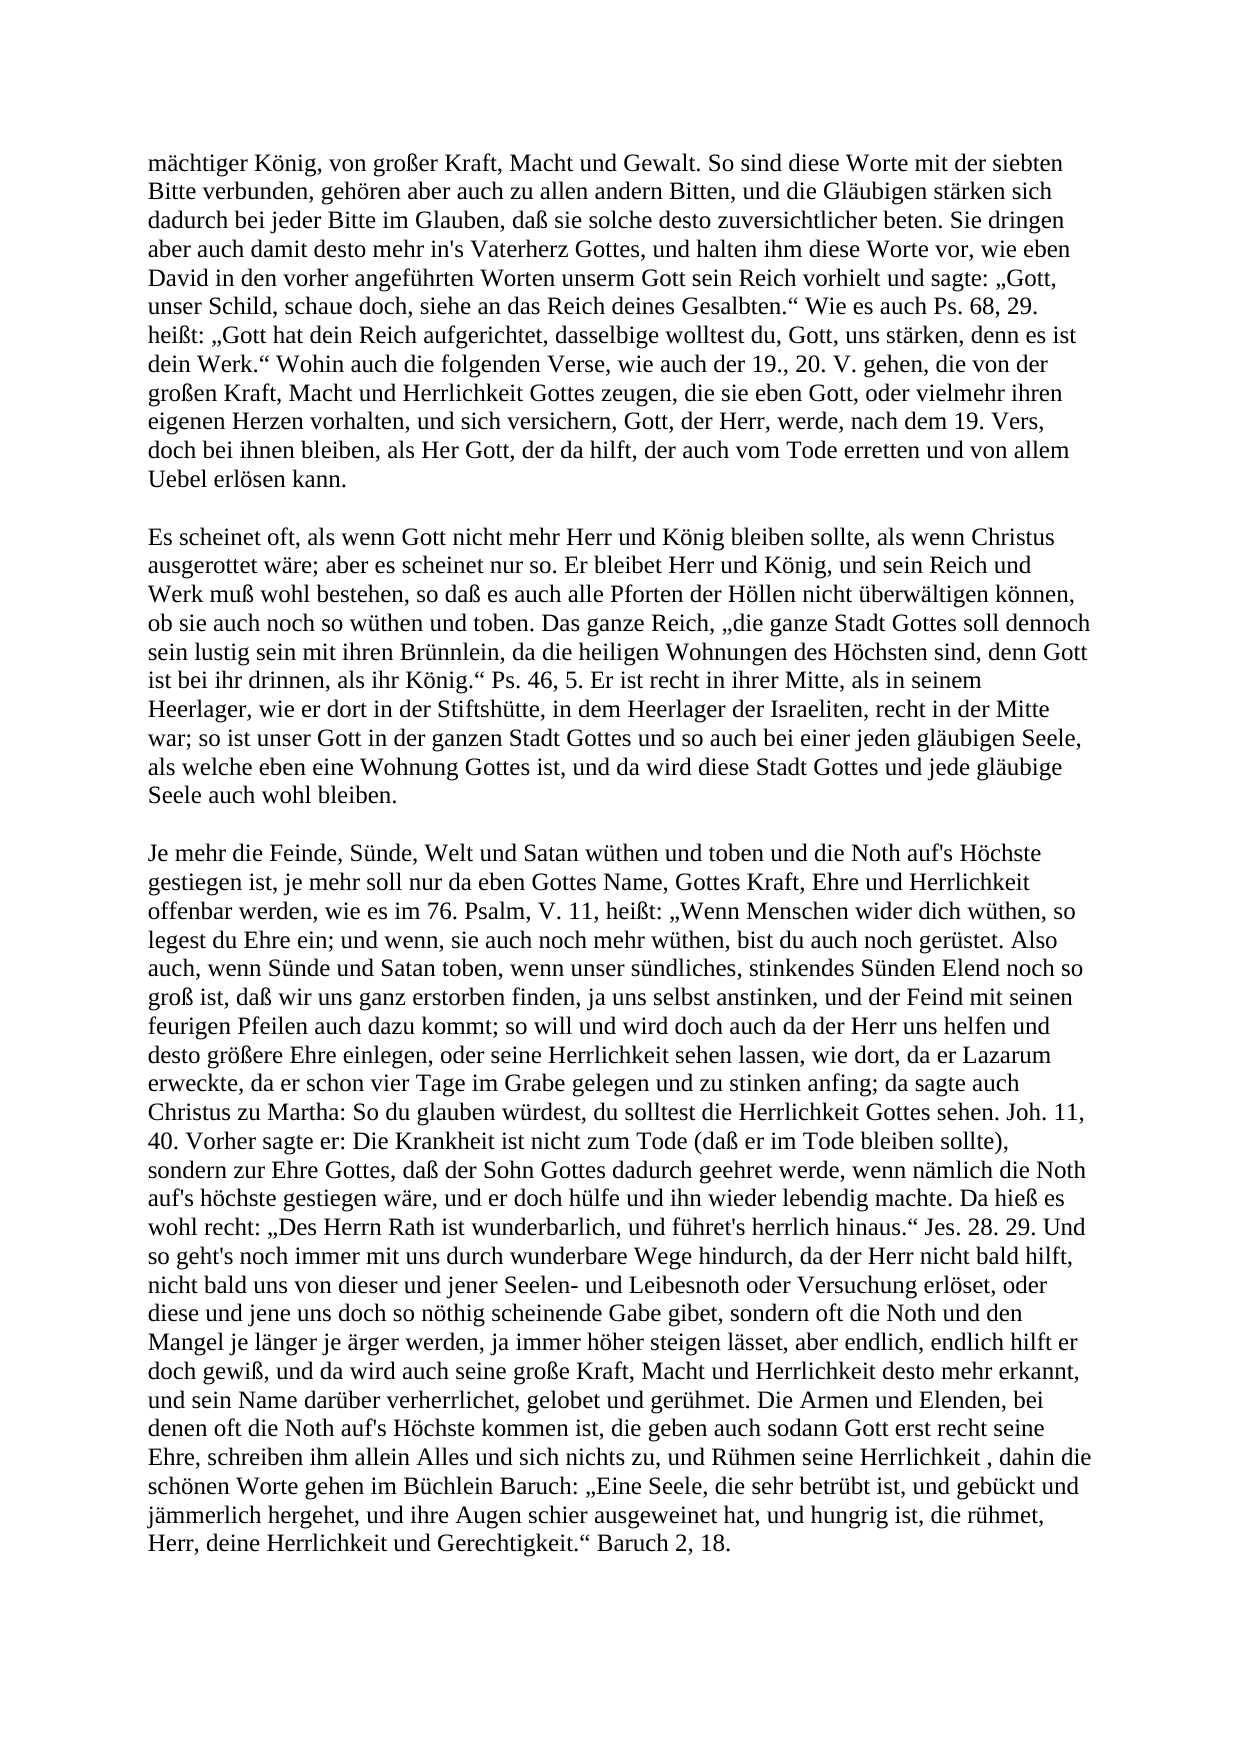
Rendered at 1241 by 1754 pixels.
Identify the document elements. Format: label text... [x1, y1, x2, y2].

text Es scheinet oft, als wenn Gott nicht mehr Herr und König bleiben sollte, als wenn Christus ausgerottet wäre; aber es scheinet nur so. Er bleibet Herr und König, und sein Reich und Werk muß wohl bestehen, so daß es auch alle Pforten der Höllen nicht überwältigen können, ob sie auch noch so wüthen und toben. Das ganze Reich, „die ganze Stadt Gottes soll dennoch sein lustig sein mit ihren Brünnlein, da die heiligen Wohnungen des Höchsten sind, denn Gott ist bei ihr drinnen, als ihr König.“ Ps. 46, 5. Er ist recht in ihrer Mitte, als in seinem Heerlager, wie er dort in der Stiftshütte, in dem Heerlager der Israeliten, recht in der Mitte war; so ist unser Gott in der ganzen Stadt Gottes und so auch bei einer jeden gläubigen Seele, als welche eben eine Wohnung Gottes ist, und da wird diese Stadt Gottes und jede gläubige Seele auch wohl bleiben. [148, 522, 1093, 809]
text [148, 148, 1093, 493]
text Je mehr die Feinde, Sünde, Welt und Satan wüthen und toben und die Noth auf's Höchste gestiegen ist, je mehr soll nur da eben Gottes Name, Gottes Kraft, Ehre und Herrlichkeit offenbar werden, wie es im 76. Psalm, V. 11, heißt: „Wenn Menschen wider dich wüthen, so legest du Ehre ein; und wenn, sie auch noch mehr wüthen, bist du auch noch gerüstet. Also auch, wenn Sünde und Satan toben, wenn unser sündliches, stinkendes Sünden Elend noch so groß ist, daß wir uns ganz erstorben finden, ja uns selbst anstinken, und der Feind mit seinen feurigen Pfeilen auch dazu kommt; so will und wird doch auch da der Herr uns helfen und desto größere Ehre einlegen, oder seine Herrlichkeit sehen lassen, wie dort, da er Lazarum erweckte, da er schon vier Tage im Grabe gelegen und zu stinken anfing; da sagte auch Christus zu Martha: So du glauben würdest, du solltest die Herrlichkeit Gottes sehen. Joh. 11, 40. Vorher sagte er: Die Krankheit ist nicht zum Tode (daß er im Tode bleiben sollte), sondern zur Ehre Gottes, daß der Sohn Gottes dadurch geehret werde, wenn nämlich die Noth auf's höchste gestiegen wäre, und er doch hülfe und ihn wieder lebendig machte. Da hieß es wohl recht: „Des Herrn Rath ist wunderbarlich, und führet's herrlich hinaus.“ Jes. 28. 29. Und so geht's noch immer mit uns durch wunderbare Wege hindurch, da der Herr nicht bald hilft, nicht bald uns von dieser und jener Seelen- und Leibesnoth oder Versuchung erlöset, oder diese und jene uns doch so nöthig scheinende Gabe gibet, sondern oft die Noth und den Mangel je länger je ärger werden, ja immer höher steigen lässet, aber endlich, endlich hilft er doch gewiß, und da wird auch seine große Kraft, Macht und Herrlichkeit desto mehr erkannt, und sein Name darüber verherrlichet, gelobet und gerühmet. Die Armen und Elenden, bei denen oft die Noth auf's Höchste kommen ist, die geben auch sodann Gott erst recht seine Ehre, schreiben ihm allein Alles und sich nichts zu, und Rühmen seine Herrlichkeit , dahin die schönen Worte gehen im Büchlein Baruch: „Eine Seele, die sehr betrübt ist, und gebückt und jämmerlich hergehet, und ihre Augen schier ausgeweinet hat, und hungrig ist, die rühmet, Herr, deine Herrlichkeit und Gerechtigkeit.“ Baruch 2, 18. [148, 838, 1093, 1557]
